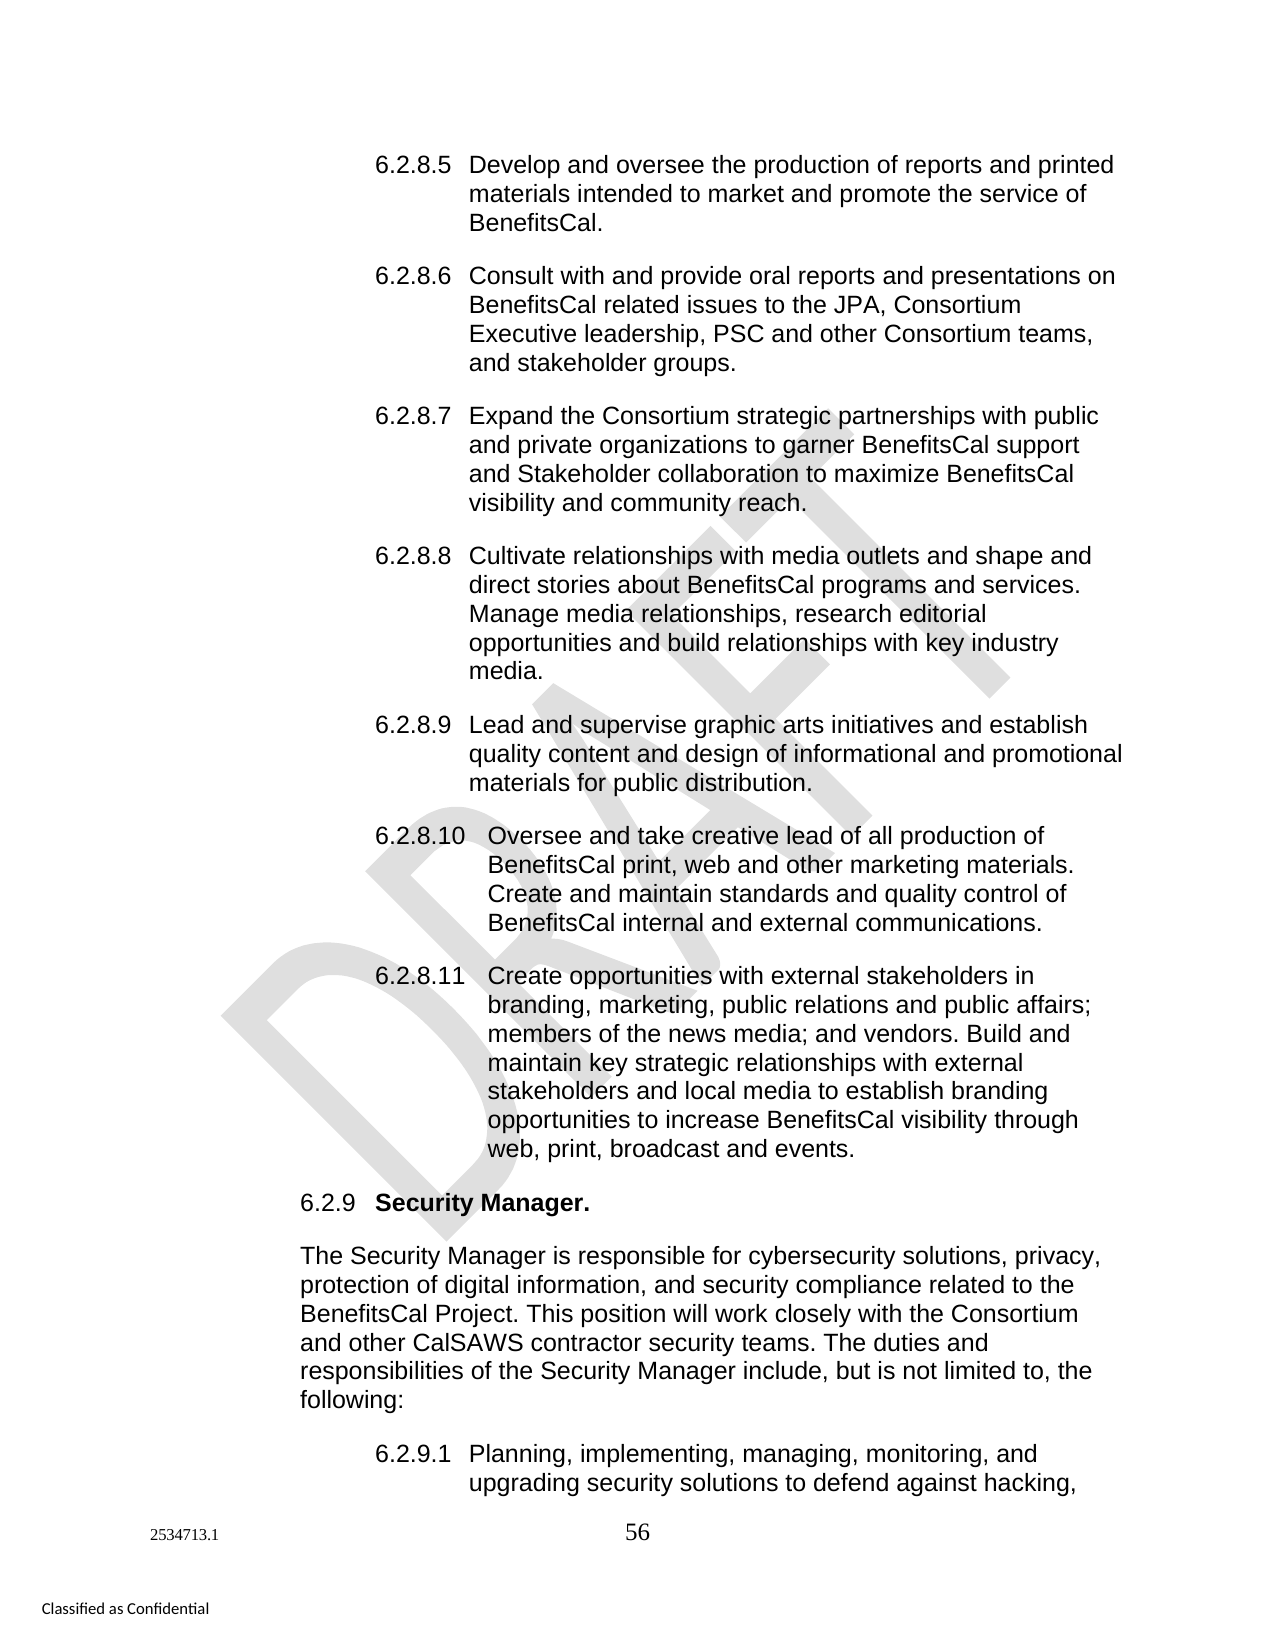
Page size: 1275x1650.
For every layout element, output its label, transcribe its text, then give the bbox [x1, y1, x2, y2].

text Expand the Consortium strategic partnerships with public and private organizations to garner BenefitsCal support and Stakeholder collaboration to maximize BenefitsCal visibility and community reach. [375, 401, 1125, 516]
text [375, 1439, 1125, 1496]
text Oversee and take creative lead of all production of BenefitsCal print, web and other marketing materials. Create and maintain standards and quality control of BenefitsCal internal and external communications. [375, 821, 1125, 936]
text Develop and oversee the production of reports and printed materials intended to market and promote the service of BenefitsCal. [375, 150, 1125, 236]
text Security Manager. [300, 1187, 1125, 1216]
text The Security Manager is responsible for cybersecurity solutions, privacy, protection of digital information, and security compliance related to the BenefitsCal Project. This position will work closely with the Consortium and other CalSAWS contractor security teams. The duties and responsibilities of the Security Manager include, but is not limited to, the following: [300, 1241, 1125, 1414]
text Lead and supervise graphic arts initiatives and establish quality content and design of informational and promotional materials for public distribution. [375, 710, 1125, 796]
text Consult with and provide oral reports and presentations on BenefitsCal related issues to the JPA, Consortium Executive leadership, PSC and other Consortium teams, and stakeholder groups. [375, 261, 1125, 376]
text Cultivate relationships with media outlets and shape and direct stories about BenefitsCal programs and services. Manage media relationships, research editorial opportunities and build relationships with key industry media. [375, 541, 1125, 685]
text Create opportunities with external stakeholders in branding, marketing, public relations and public affairs; members of the news media; and vendors. Build and maintain key strategic relationships with external stakeholders and local media to establish branding opportunities to increase BenefitsCal visibility through web, print, broadcast and events. [375, 961, 1125, 1162]
